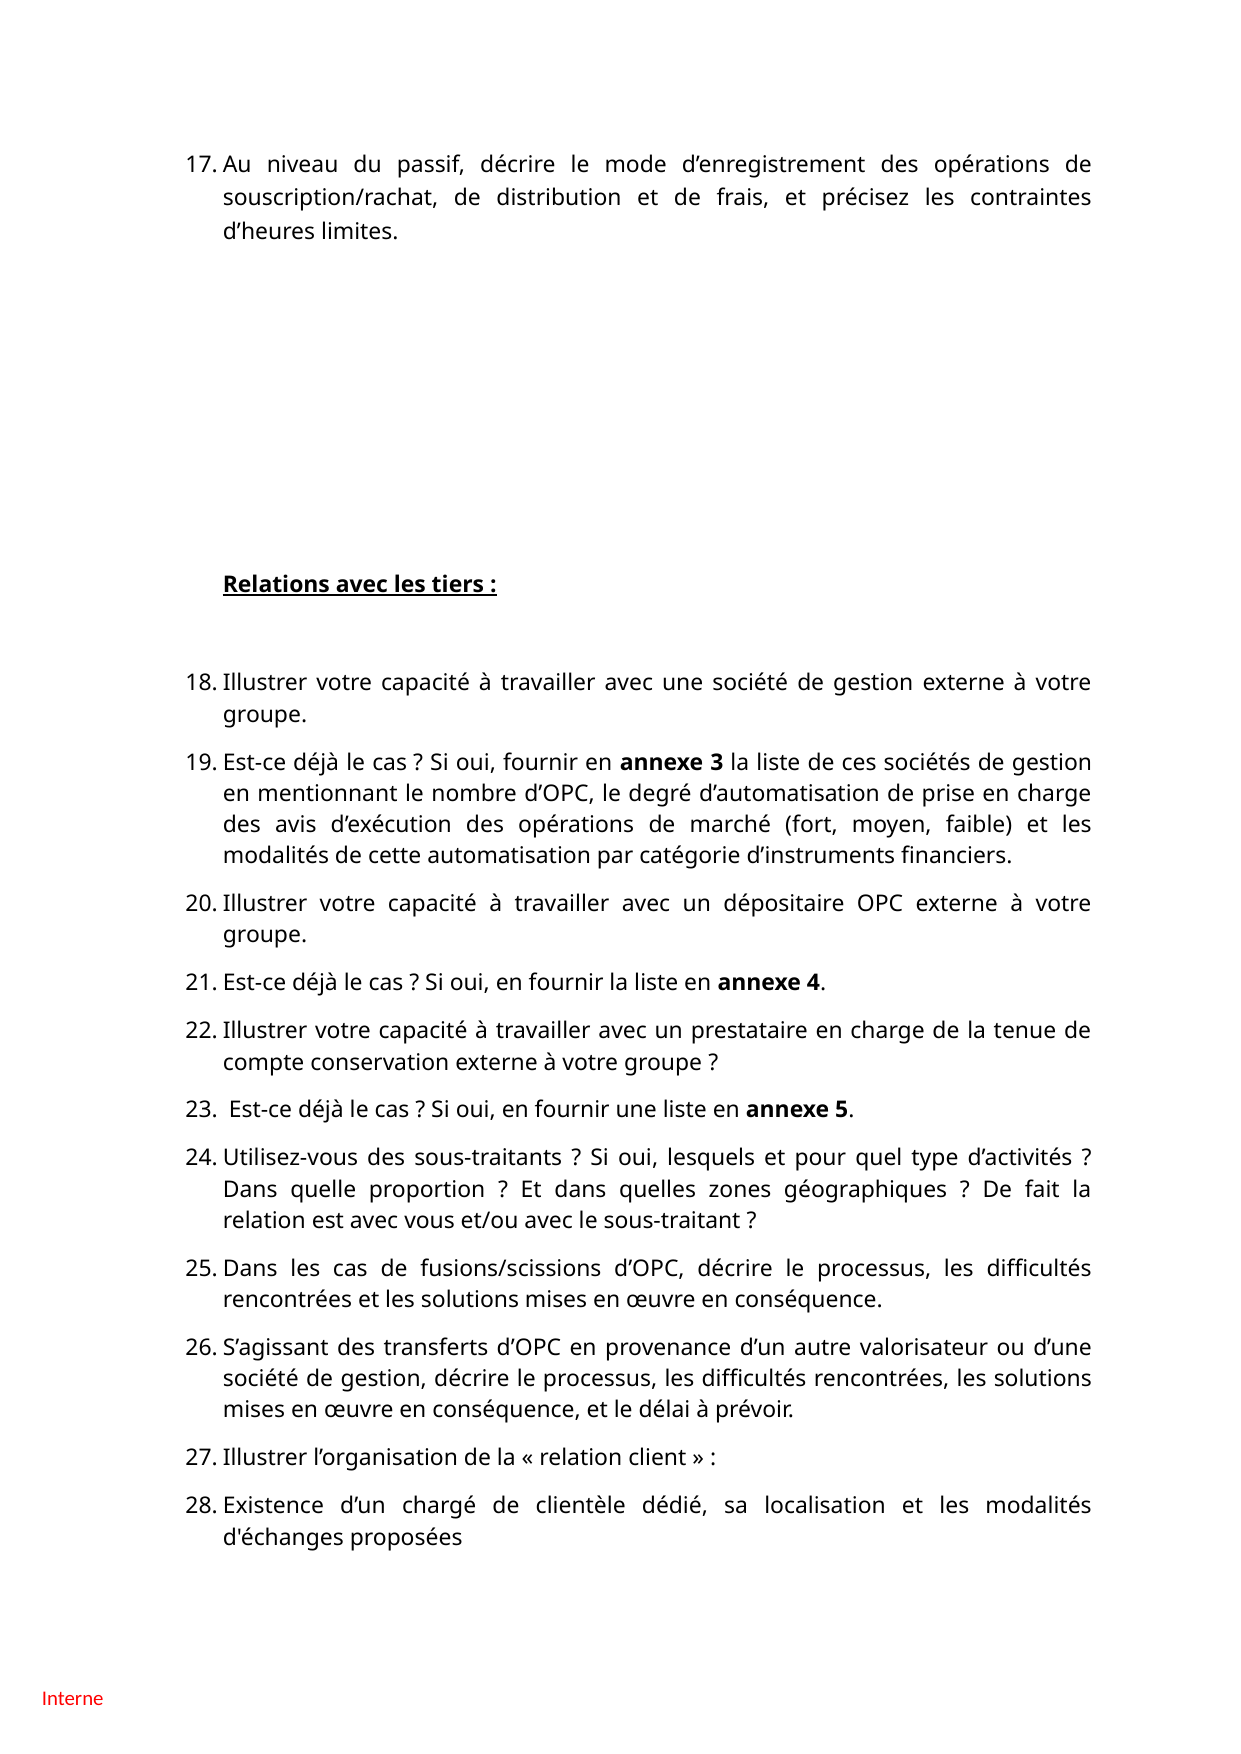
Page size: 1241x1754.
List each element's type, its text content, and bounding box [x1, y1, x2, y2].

list Au niveau du passif, décrire le mode d’enregistrement des opérations de souscription/rachat, de distribution et de frais, et précisez les contraintes d’heures limites. [185, 148, 1093, 246]
list Illustrer l’organisation de la « relation client » : [185, 1441, 1093, 1473]
list Existence d’un chargé de clientèle dédié, sa localisation et les modalités d'échanges proposées [185, 1489, 1093, 1552]
list Relations avec les tiers : [223, 568, 1093, 599]
list S’agissant des transferts d’OPC en provenance d’un autre valorisateur ou d’une société de gestion, décrire le processus, les difficultés rencontrées, les solutions mises en œuvre en conséquence, et le délai à prévoir. [185, 1331, 1093, 1425]
list Est-ce déjà le cas ? Si oui, en fournir la liste en annexe 4. [185, 966, 1093, 998]
list Illustrer votre capacité à travailler avec un prestataire en charge de la tenue de compte conservation externe à votre groupe ? [185, 1014, 1093, 1077]
list Est-ce déjà le cas ? Si oui, en fournir une liste en annexe 5. [185, 1093, 1093, 1125]
list Est-ce déjà le cas ? Si oui, fournir en annexe 3 la liste de ces sociétés de gestion en mentionnant le nombre d’OPC, le degré d’automatisation de prise en charge des avis d’exécution des opérations de marché (fort, moyen, faible) et les modalités de cette automatisation par catégorie d’instruments financiers. [185, 746, 1093, 871]
list Dans les cas de fusions/scissions d’OPC, décrire le processus, les difficultés rencontrées et les solutions mises en œuvre en conséquence. [185, 1252, 1093, 1314]
list Illustrer votre capacité à travailler avec une société de gestion externe à votre groupe. [185, 666, 1093, 729]
list Utilisez-vous des sous-traitants ? Si oui, lesquels et pour quel type d’activités ? Dans quelle proportion ? Et dans quelles zones géographiques ? De fait la relation est avec vous et/ou avec le sous-traitant ? [185, 1141, 1093, 1235]
list Illustrer votre capacité à travailler avec un dépositaire OPC externe à votre groupe. [185, 887, 1093, 950]
